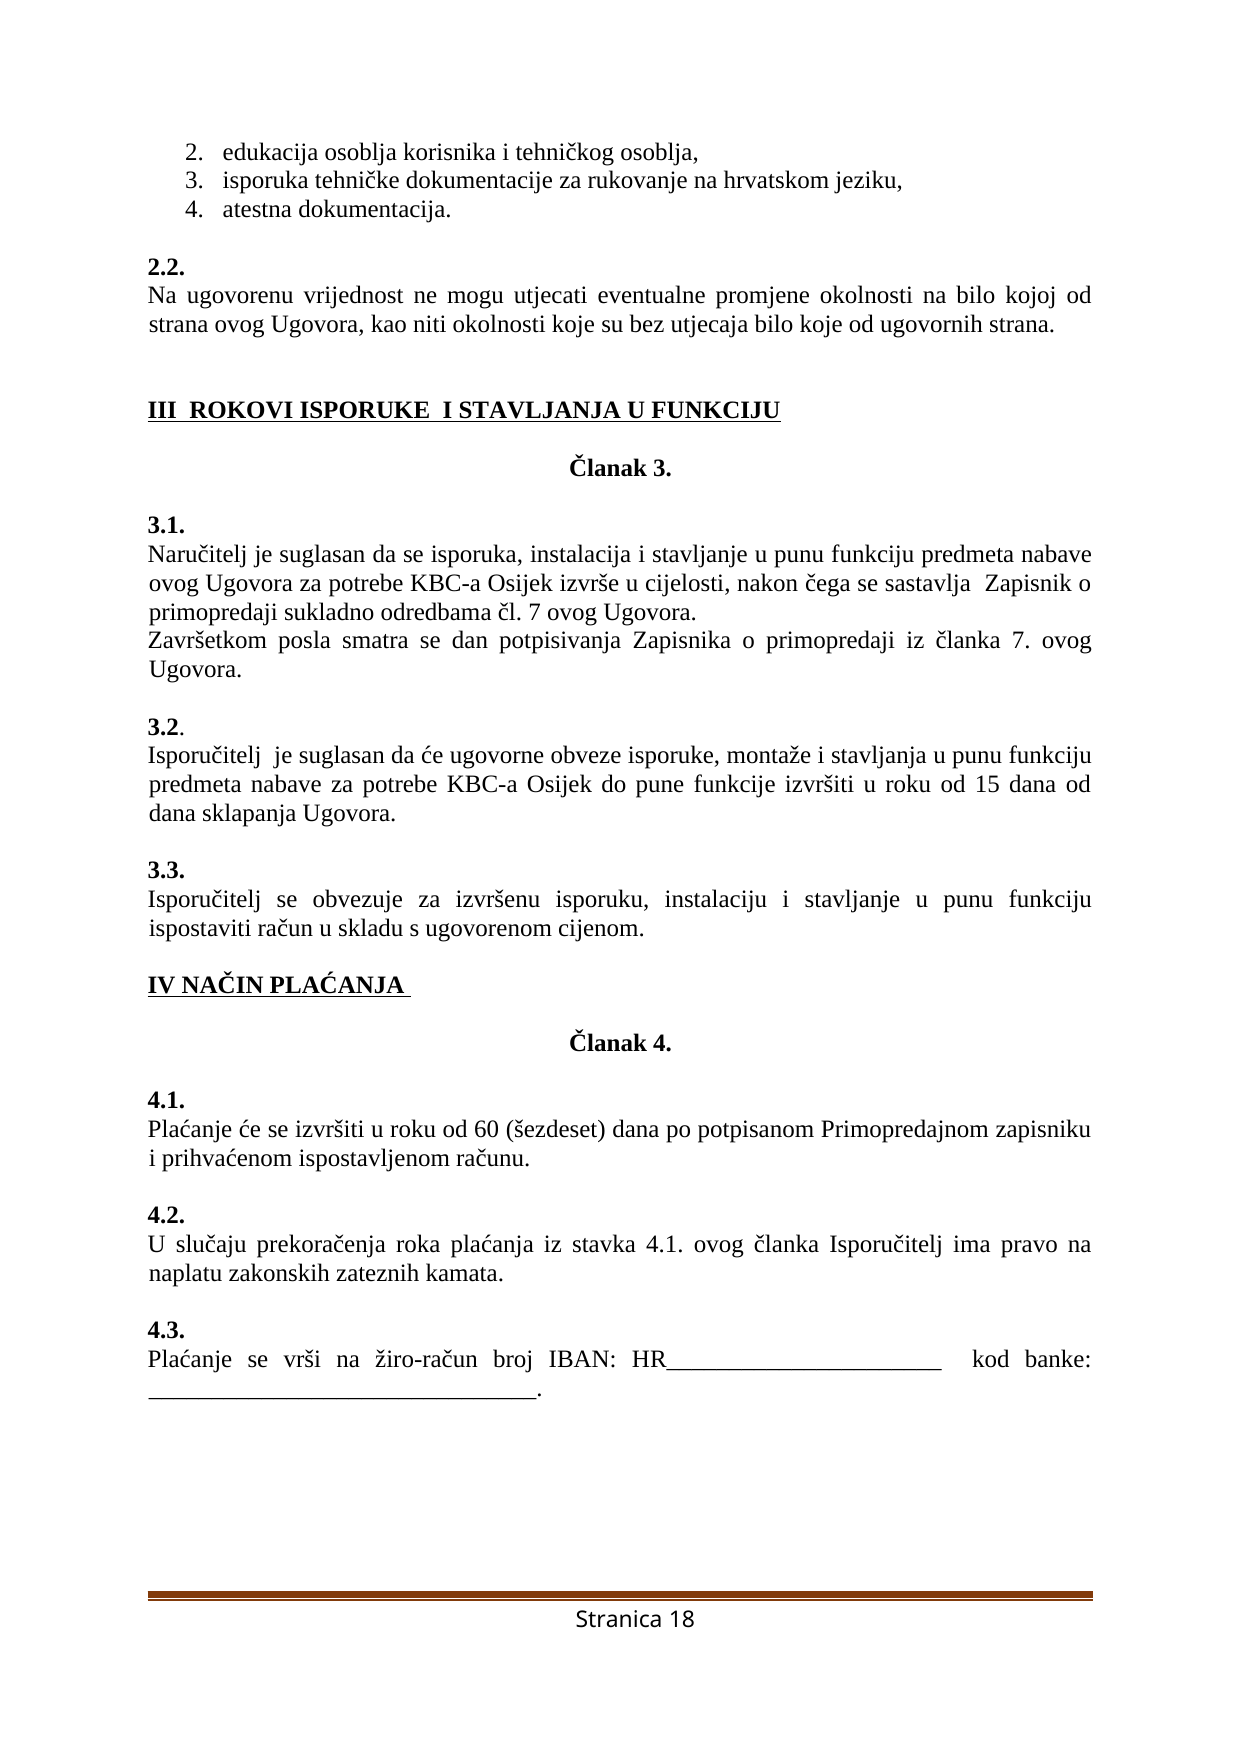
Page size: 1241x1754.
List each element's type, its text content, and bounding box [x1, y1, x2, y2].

text Isporučitelj se obvezuje za izvršenu isporuku, instalaciju i stavljanje u punu funkciju ispostaviti račun u skladu s ugovorenom cijenom. [147, 884, 1093, 942]
text Naručitelj je suglasan da se isporuka, instalacija i stavljanje u punu funkciju predmeta nabave ovog Ugovora za potrebe KBC-a Osijek izvrše u cijelosti, nakon čega se sastavlja Zapisnik o primopredaji sukladno odredbama čl. 7 ovog Ugovora. [147, 539, 1093, 626]
text 4.3. [147, 1316, 1093, 1344]
text 4.1. [147, 1086, 1093, 1114]
text 3.1. [147, 511, 1093, 539]
text Završetkom posla smatra se dan potpisivanja Zapisnika o primopredaji iz članka 7. ovog Ugovora. [147, 626, 1093, 683]
list isporuka tehničke dokumentacije za rukovanje na hrvatskom jeziku, [185, 166, 1093, 194]
text Članak 4. [147, 1028, 1093, 1057]
text 3.3. [147, 856, 1093, 884]
list atestna dokumentacija. [185, 194, 1093, 223]
text 2.2. [147, 252, 1093, 281]
list edukacija osoblja korisnika i tehničkog osoblja, [185, 137, 1093, 166]
text U slučaju prekoračenja roka plaćanja iz stavka 4.1. ovog članka Isporučitelj ima pravo na naplatu zakonskih zateznih kamata. [147, 1229, 1093, 1287]
text 3.2. [147, 712, 1093, 741]
text Na ugovorenu vrijednost ne mogu utjecati eventualne promjene okolnosti na bilo kojoj od strana ovog Ugovora, kao niti okolnosti koje su bez utjecaja bilo koje od ugovornih strana. [147, 281, 1093, 338]
text III ROKOVI ISPORUKE I STAVLJANJA U FUNKCIJU [147, 396, 1093, 424]
text IV NAČIN PLAĆANJA [147, 971, 1093, 999]
text Plaćanje će se izvršiti u roku od 60 (šezdeset) dana po potpisanom Primopredajnom zapisniku i prihvaćenom ispostavljenom računu. [147, 1114, 1093, 1172]
text Članak 3. [147, 453, 1093, 482]
text Isporučitelj je suglasan da će ugovorne obveze isporuke, montaže i stavljanja u punu funkciju predmeta nabave za potrebe KBC-a Osijek do pune funkcije izvršiti u roku od 15 dana od dana sklapanja Ugovora. [147, 741, 1093, 827]
text 4.2. [147, 1201, 1093, 1229]
text Plaćanje se vrši na žiro-račun broj IBAN: HR______________________ kod banke: _______________________________. [147, 1344, 1093, 1402]
